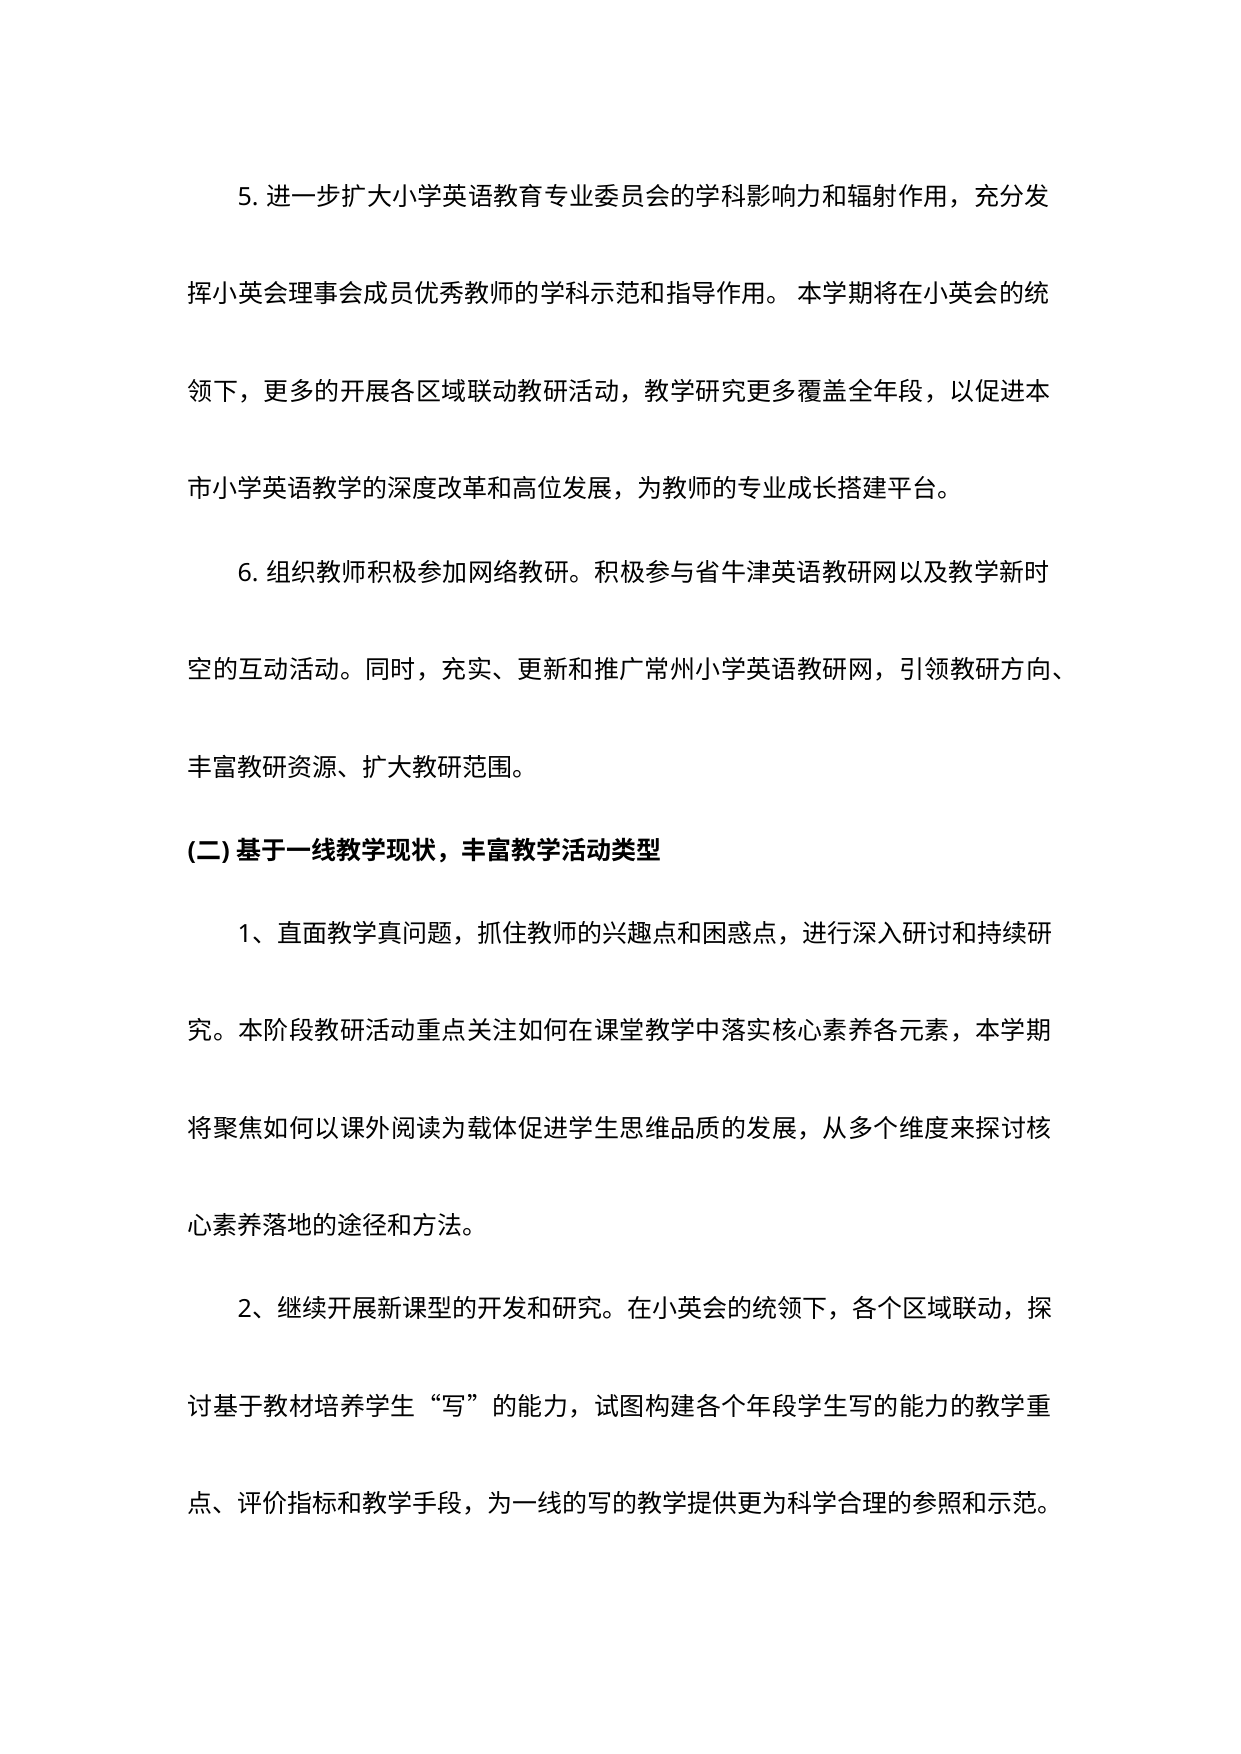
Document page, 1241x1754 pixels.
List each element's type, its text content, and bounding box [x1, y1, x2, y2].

text 2、继续开展新课型的开发和研究。在小英会的统领下，各个区域联动，探讨基于教材培养学生“写”的能力，试图构建各个年段学生写的能力的教学重点、评价指标和教学手段，为一线的写的教学提供更为科学合理的参照和示范。 [187, 1274, 1053, 1534]
text 5. 进一步扩大小学英语教育专业委员会的学科影响力和辐射作用，充分发挥小英会理事会成员优秀教师的学科示范和指导作用。 本学期将在小英会的统领下，更多的开展各区域联动教研活动，教学研究更多覆盖全年段，以促进本市小学英语教学的深度改革和高位发展，为教师的专业成长搭建平台。 [187, 162, 1053, 519]
text 1、直面教学真问题，抓住教师的兴趣点和困惑点，进行深入研讨和持续研究。本阶段教研活动重点关注如何在课堂教学中落实核心素养各元素，本学期将聚焦如何以课外阅读为载体促进学生思维品质的发展，从多个维度来探讨核心素养落地的途径和方法。 [187, 899, 1053, 1256]
text 6. 组织教师积极参加网络教研。积极参与省牛津英语教研网以及教学新时空的互动活动。同时，充实、更新和推广常州小学英语教研网，引领教研方向、丰富教研资源、扩大教研范围。 [187, 538, 1053, 798]
text (二) 基于一线教学现状，丰富教学活动类型 [187, 816, 1053, 881]
